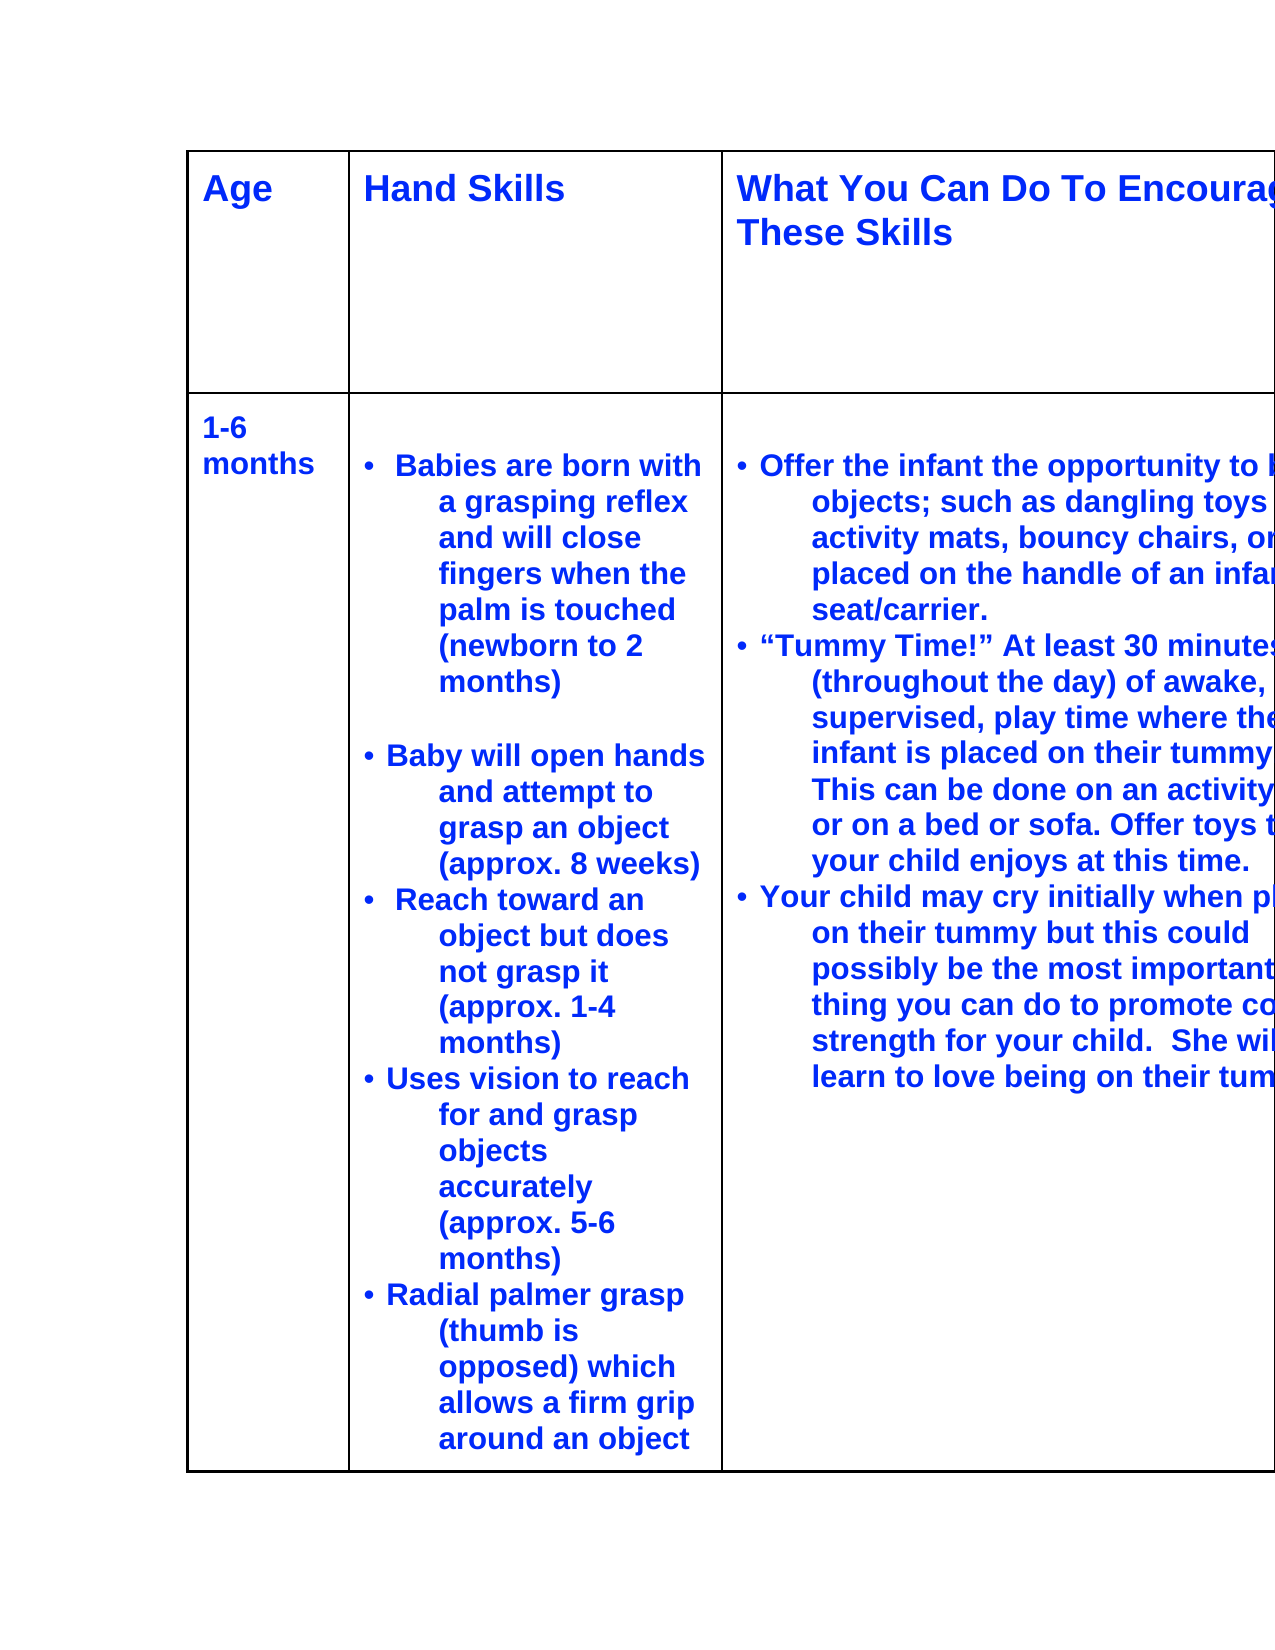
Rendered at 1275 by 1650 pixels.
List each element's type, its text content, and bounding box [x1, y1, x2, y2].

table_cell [723, 394, 1274, 1470]
table_header Age [189, 152, 348, 392]
table_cell 1-6 months [189, 394, 348, 1470]
table_header Hand Skills [350, 152, 721, 392]
table_header What You Can Do To Encourage These Skills [723, 152, 1274, 392]
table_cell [350, 394, 721, 1470]
